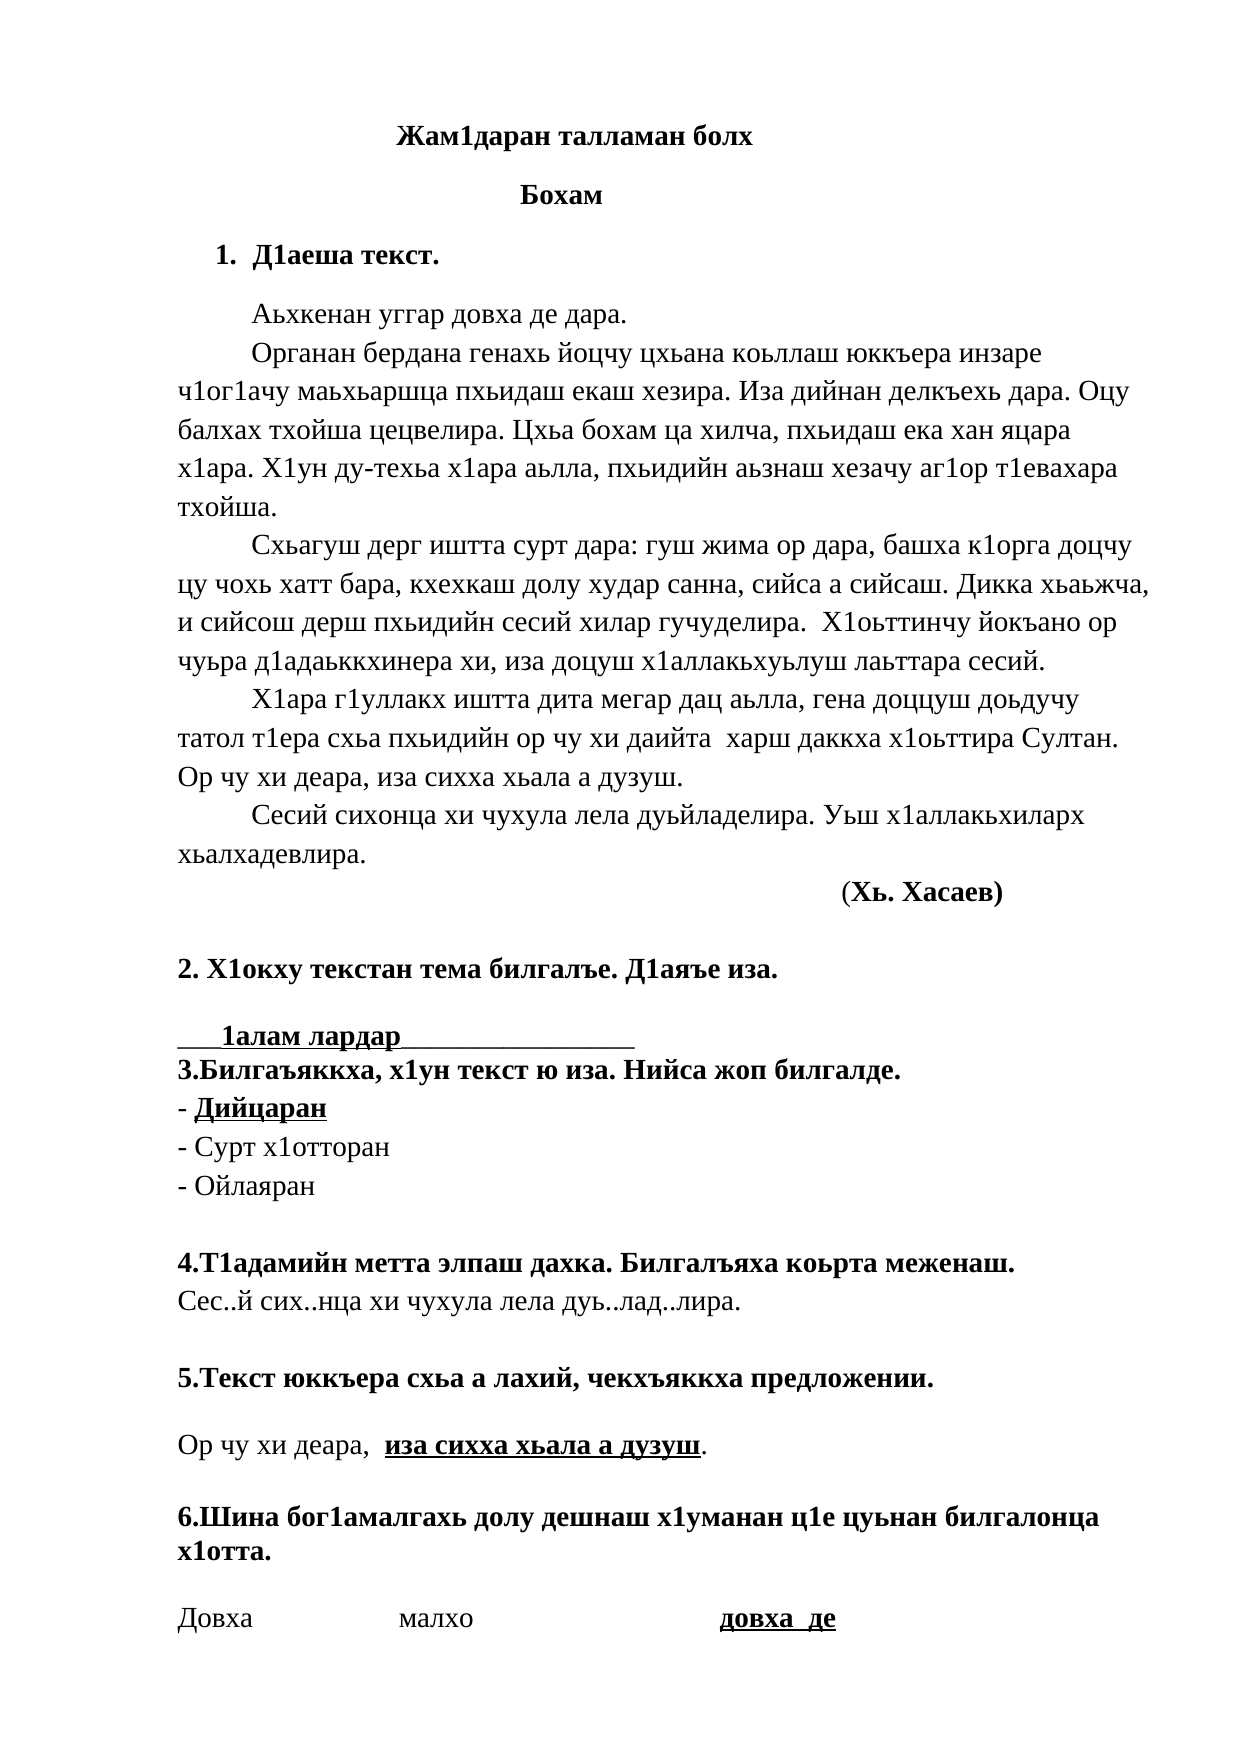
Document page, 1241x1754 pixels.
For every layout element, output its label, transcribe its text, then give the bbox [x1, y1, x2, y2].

text Довха малхо довха де [177, 1600, 1152, 1634]
text 3.Билгаъяккха, х1ун текст ю иза. Нийса жоп билгалде. [177, 1052, 1152, 1086]
text 4.Т1адамийн метта элпаш дахка. Билгалъяха коьрта меженаш. [177, 1245, 1152, 1278]
list ___1алам лардар________________ [177, 1018, 1152, 1052]
text Ор чу хи деара, иза сихха хьала а дузуш. [177, 1427, 1152, 1461]
text Сесий сихонца хи чухула лела дуьйладелира. Уьш х1аллакьхиларх хьалхадевлира. [177, 797, 1152, 869]
list Д1аеша текст. [215, 237, 1152, 270]
text Схьагуш дерг иштта сурт дара: гуш жима ор дара, башха к1орга доцчу цу чохь хатт бара, кхехкаш долу худар санна, сийса а сийсаш. Дикка хьаьжча, и сийсош дерш пхьидийн сесий хилар гучуделира. Х1оьттинчу йокъано ор чуьра д1адаьккхинера хи, иза доцуш х1аллакьхуьлуш лаьттара сесий. [177, 527, 1152, 677]
text - Дийцаран [177, 1091, 1152, 1124]
text Бохам [177, 177, 1152, 211]
text - Сурт х1отторан [177, 1129, 1152, 1163]
text Х1ара г1уллакх иштта дита мегар дац аьлла, гена доццуш доьдучу татол т1ера схьа пхьидийн ор чу хи даийта харш даккха х1оьттира Султан. Ор чу хи деара, иза сихха хьала а дузуш. [177, 682, 1152, 792]
text (Хь. Хасаев) [177, 874, 1152, 908]
text 6.Шина бог1амалгахь долу дешнаш х1уманан ц1е цуьнан билгалонца х1отта. [177, 1499, 1152, 1567]
list 2. Х1окху текстан тема билгалъе. Д1аяъе иза. [177, 951, 1152, 985]
text Жам1даран талламан болх [177, 118, 1152, 152]
text - Ойлаяран [177, 1168, 1152, 1201]
text Аьхкенан уггар довха де дара. [177, 296, 1152, 330]
text Сес..й сих..нца хи чухула лела дуь..лад..лира. [177, 1283, 1152, 1317]
text Органан бердана генахь йоцчу цхьана коьллаш юккъера инзаре ч1ог1ачу маьхьаршца пхьидаш екаш хезира. Иза дийнан делкъехь дара. Оцу балхах тхойша цецвелира. Цхьа бохам ца хилча, пхьидаш ека хан яцара х1ара. Х1ун ду-техьа х1ара аьлла, пхьидийн аьзнаш хезачу аг1ор т1евахара тхойша. [177, 335, 1152, 522]
text 5.Текст юккъера схьа а лахий, чекхъяккха предложении. [177, 1360, 1152, 1394]
